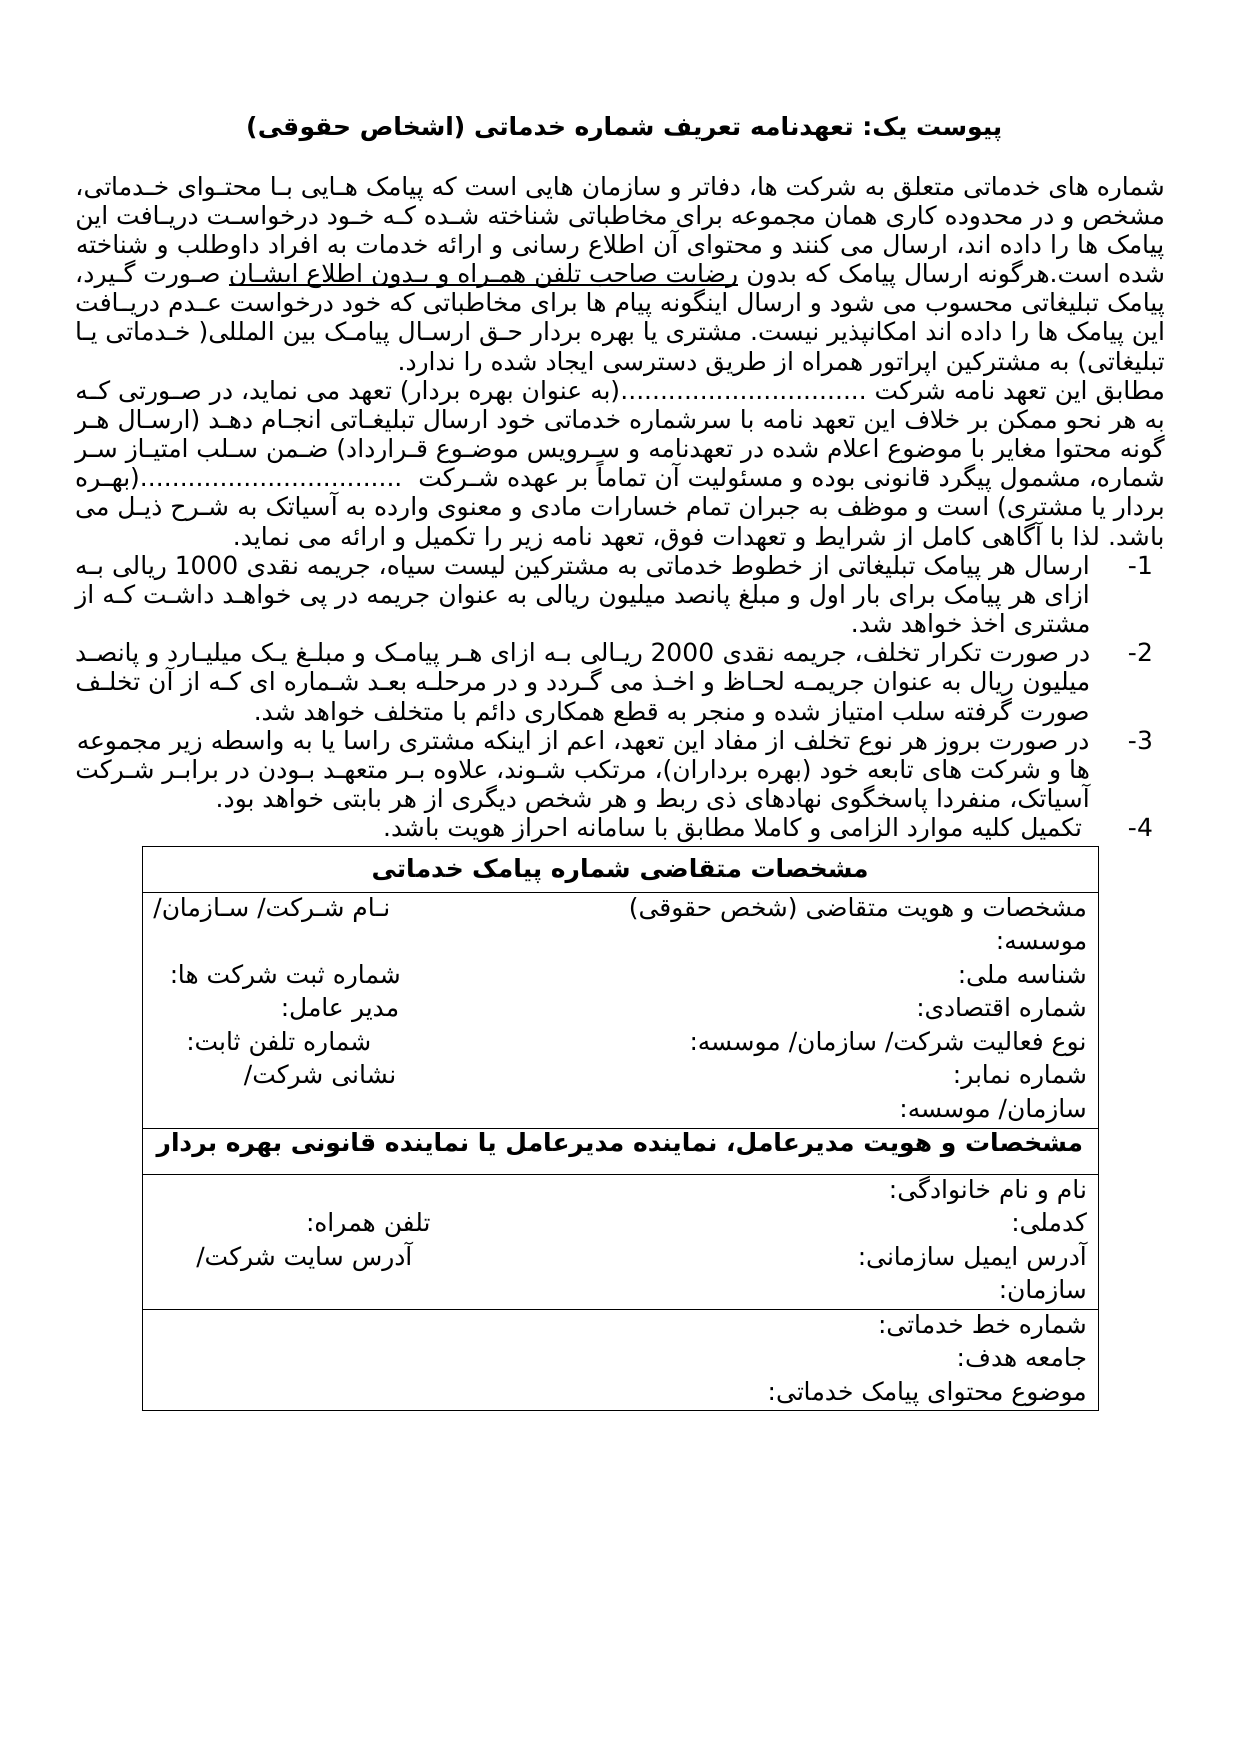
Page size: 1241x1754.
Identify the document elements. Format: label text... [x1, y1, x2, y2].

list در صورت تکرار تخلف، جریمه نقدی 2000 ريالی به ازای هر پیامک و مبلغ یک میلیارد و پانصد میلیون ريال به عنوان جریمه لحاظ و اخذ می گردد و در مرحله بعد شماره ای که از آن تخلف صورت گرفته سلب امتیاز شده و منجر به قطع همکاری دائم با متخلف خواهد شد. [75, 638, 1128, 726]
list تکمیل کلیه موارد الزامی و کاملا مطابق با سامانه احراز هویت باشد. [75, 813, 1128, 843]
table_cell نام و نام خانوادگی: کدملی: تلفن همراه: آدرس ایمیل سازمانی: آدرس سایت شرکت/ سازمان: [143, 1175, 1098, 1309]
list ارسال هر پیامک تبلیغاتی از خطوط خدماتی به مشترکین لیست سیاه، جریمه نقدی 1000 ريالی به ازای هر پیامک برای بار اول و مبلغ پانصد میلیون ريالی به عنوان جریمه در پی خواهد داشت که از مشتری اخذ خواهد شد. [75, 551, 1128, 638]
text پیوست یک: تعهدنامه تعریف شماره خدماتی (اشخاص حقوقی) [75, 112, 1165, 141]
text شماره های خدماتی متعلق به شرکت ها، دفاتر و سازمان هایی است که پیامک هایی با محتوای خدماتی، مشخص و در محدوده کاری همان مجموعه برای مخاطباتی شناخته شده که خود درخواست دریافت این پیامک ها را داده اند، ارسال می کنند و محتوای آن اطلاع رسانی و ارائه خدمات به افراد داوطلب و شناخته شده است.هرگونه ارسال پیامک که بدون رضایت صاحب تلفن همراه و بدون اطلاع ایشان صورت گیرد، پیامک تبلیغاتی محسوب می شود و ارسال اینگونه پیام ها برای مخاطباتی که خود درخواست عدم دریافت این پیامک ها را داده اند امکانپذیر نیست. مشتری یا بهره بردار حق ارسال پیامک بین المللی( خدماتی یا تبلیغاتی) به مشترکین اپراتور همراه از طریق دسترسی ایجاد شده را ندارد. [75, 172, 1165, 376]
text مطابق این تعهد نامه شرکت ...............................(به عنوان بهره بردار) تعهد می نماید، در صورتی که به هر نحو ممکن بر خلاف این تعهد نامه با سرشماره خدماتی خود ارسال تبلیغاتی انجام دهد (ارسال هر گونه محتوا مغایر با موضوع اعلام شده در تعهدنامه و سرویس موضوع قرارداد) ضمن سلب امتیاز سر شماره، مشمول پیگرد قانونی بوده و مسئولیت آن تماماً بر عهده شرکت .................................(بهره بردار یا مشتری) است و موظف به جبران تمام خسارات مادی و معنوی وارده به آسیاتک به شرح ذیل می باشد. لذا با آگاهی کامل از شرایط و تعهدات فوق، تعهد نامه زیر را تکمیل و ارائه می نماید. [75, 376, 1165, 551]
table_cell مشخصات و هویت متقاضی (شخص حقوقی) نام شرکت/ سازمان/ موسسه: شناسه ملی: شماره ثبت شرکت ها: شماره اقتصادی: مدیر عامل: نوع فعالیت شرکت/ سازمان/ موسسه: شماره تلفن ثابت: شماره نمابر: نشانی شرکت/ سازمان/ موسسه: [143, 893, 1098, 1128]
table_header مشخصات متقاضی شماره پیامک خدماتی [143, 847, 1098, 892]
table_cell مشخصات و هویت مدیرعامل، نماینده مدیرعامل یا نماینده قانونی بهره بردار [143, 1129, 1098, 1174]
list در صورت بروز هر نوع تخلف از مفاد این تعهد، اعم از اینکه مشتری راسا یا به واسطه زیر مجموعه ها و شرکت های تابعه خود (بهره برداران)، مرتکب شوند، علاوه بر متعهد بودن در برابر شرکت آسیاتک، منفردا پاسخگوی نهادهای ذی ربط و هر شخص دیگری از هر بابتی خواهد بود. [75, 726, 1128, 813]
table_cell شماره خط خدماتی: جامعه هدف: موضوع محتوای پیامک خدماتی: [143, 1310, 1098, 1410]
